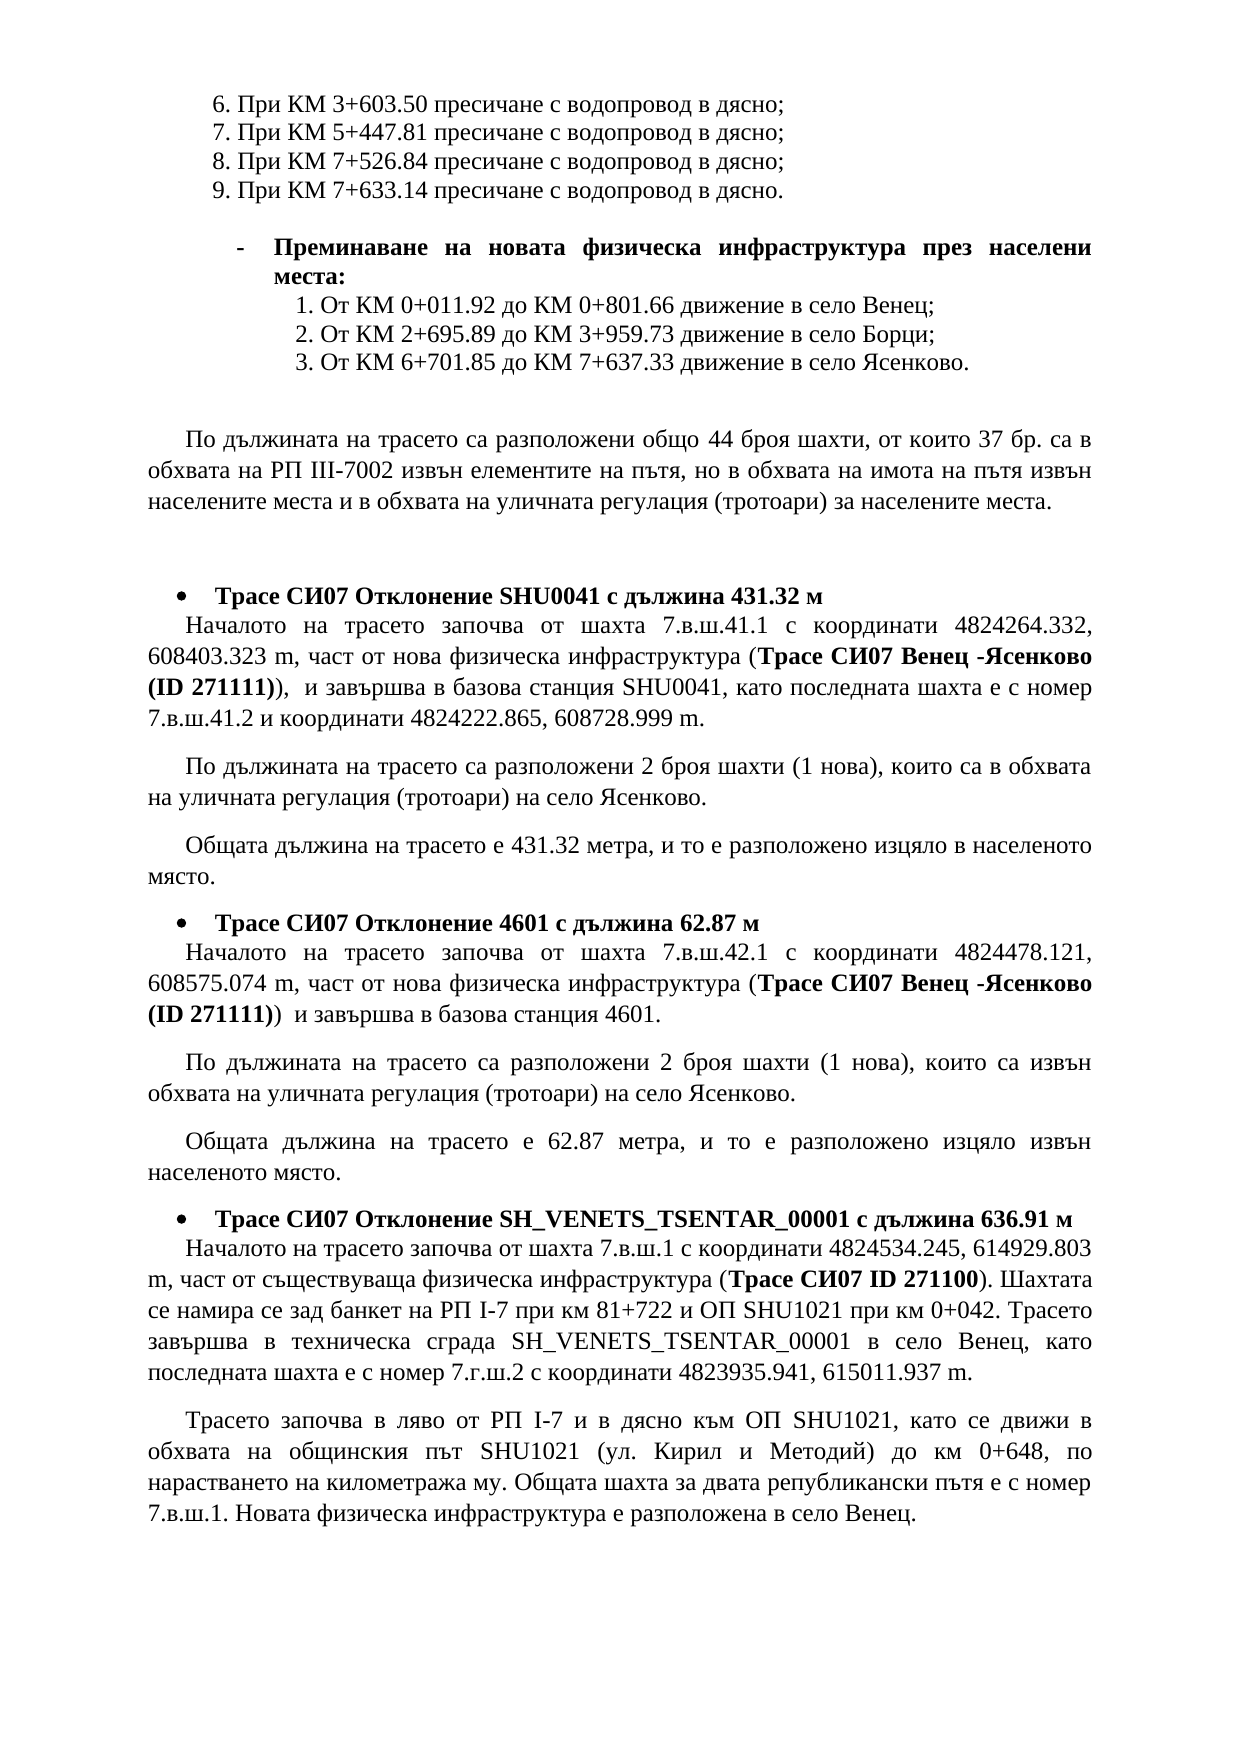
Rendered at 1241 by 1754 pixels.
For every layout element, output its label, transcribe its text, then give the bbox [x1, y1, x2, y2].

text По дължината на трасето са разположени 2 броя шахти (1 нова), които са извън обхвата на уличната регулация (тротоари) на село Ясенково. [148, 1047, 1093, 1107]
list От КМ 0+011.92 до КМ 0+801.66 движение в село Венец; [295, 290, 1093, 319]
text По дължината на трасето са разположени 2 броя шахти (1 нова), които са в обхвата на уличната регулация (тротоари) на село Ясенково. [148, 751, 1093, 811]
list При КМ 7+526.84 пресичане с водопровод в дясно; [212, 146, 1093, 175]
text По дължината на трасето са разположени общо 44 броя шахти, от които 37 бр. са в обхвата на РП III-7002 извън елементите на пътя, но в обхвата на имота на пътя извън населените места и в обхвата на уличната регулация (тротоари) за населените места. [148, 424, 1093, 515]
text Общата дължина на трасето е 431.32 метра, и то е разположено изцяло в населеното място. [148, 830, 1093, 889]
text Общата дължина на трасето е 62.87 метра, и то е разположено изцяло извън населеното място. [148, 1126, 1093, 1186]
list Преминаване на новата физическа инфраструктура през населени места: [236, 232, 1093, 290]
list От КМ 2+695.89 до КМ 3+959.73 движение в село Борци; [295, 319, 1093, 347]
text Трасето започва в ляво от РП I-7 и в дясно към ОП SHU1021, като се движи в обхвата на общинския път SHU1021 (ул. Кирил и Методий) до км 0+648, по нарастването на километража му. Общата шахта за двата републикански пътя е с номер 7.в.ш.1. Новата физическа инфраструктура е разположена в село Венец. [148, 1405, 1093, 1527]
list При КМ 7+633.14 пресичане с водопровод в дясно. [212, 175, 1093, 204]
list Трасе СИ07 Отклонение SHU0041 с дължина 431.32 м [177, 581, 1093, 610]
text Началото на трасето започва от шахта 7.в.ш.41.1 с координати 4824264.332, 608403.323 m, част от нова физическа инфраструктура (Трасе СИ07 Венец -Ясенково (ID 271111)), и завършва в базова станция SHU0041, като последната шахта е с номер 7.в.ш.41.2 и координати 4824222.865, 608728.999 m. [148, 610, 1093, 732]
list При КМ 5+447.81 пресичане с водопровод в дясно; [212, 117, 1093, 146]
text Началото на трасето започва от шахта 7.в.ш.42.1 с координати 4824478.121, 608575.074 m, част от нова физическа инфраструктура (Трасе СИ07 Венец -Ясенково (ID 271111)) и завършва в базова станция 4601. [148, 937, 1093, 1028]
text Началото на трасето започва от шахта 7.в.ш.1 с координати 4824534.245, 614929.803 m, част от съществуваща физическа инфраструктура (Трасе СИ07 ID 271100). Шахтата се намира се зад банкет на РП I-7 при км 81+722 и ОП SHU1021 при км 0+042. Трасето завършва в техническа сграда SH_VENETS_TSENTAR_00001 в село Венец, като последната шахта е с номер 7.г.ш.2 с координати 4823935.941, 615011.937 m. [148, 1233, 1093, 1386]
list Трасе СИ07 Отклонение SH_VENETS_TSENTAR_00001 с дължина 636.91 м [177, 1204, 1093, 1233]
list При КМ 3+603.50 пресичане с водопровод в дясно; [212, 89, 1093, 117]
list От КМ 6+701.85 до КМ 7+637.33 движение в село Ясенково. [295, 347, 1093, 376]
list Трасе СИ07 Отклонение 4601 с дължина 62.87 м [177, 908, 1093, 937]
